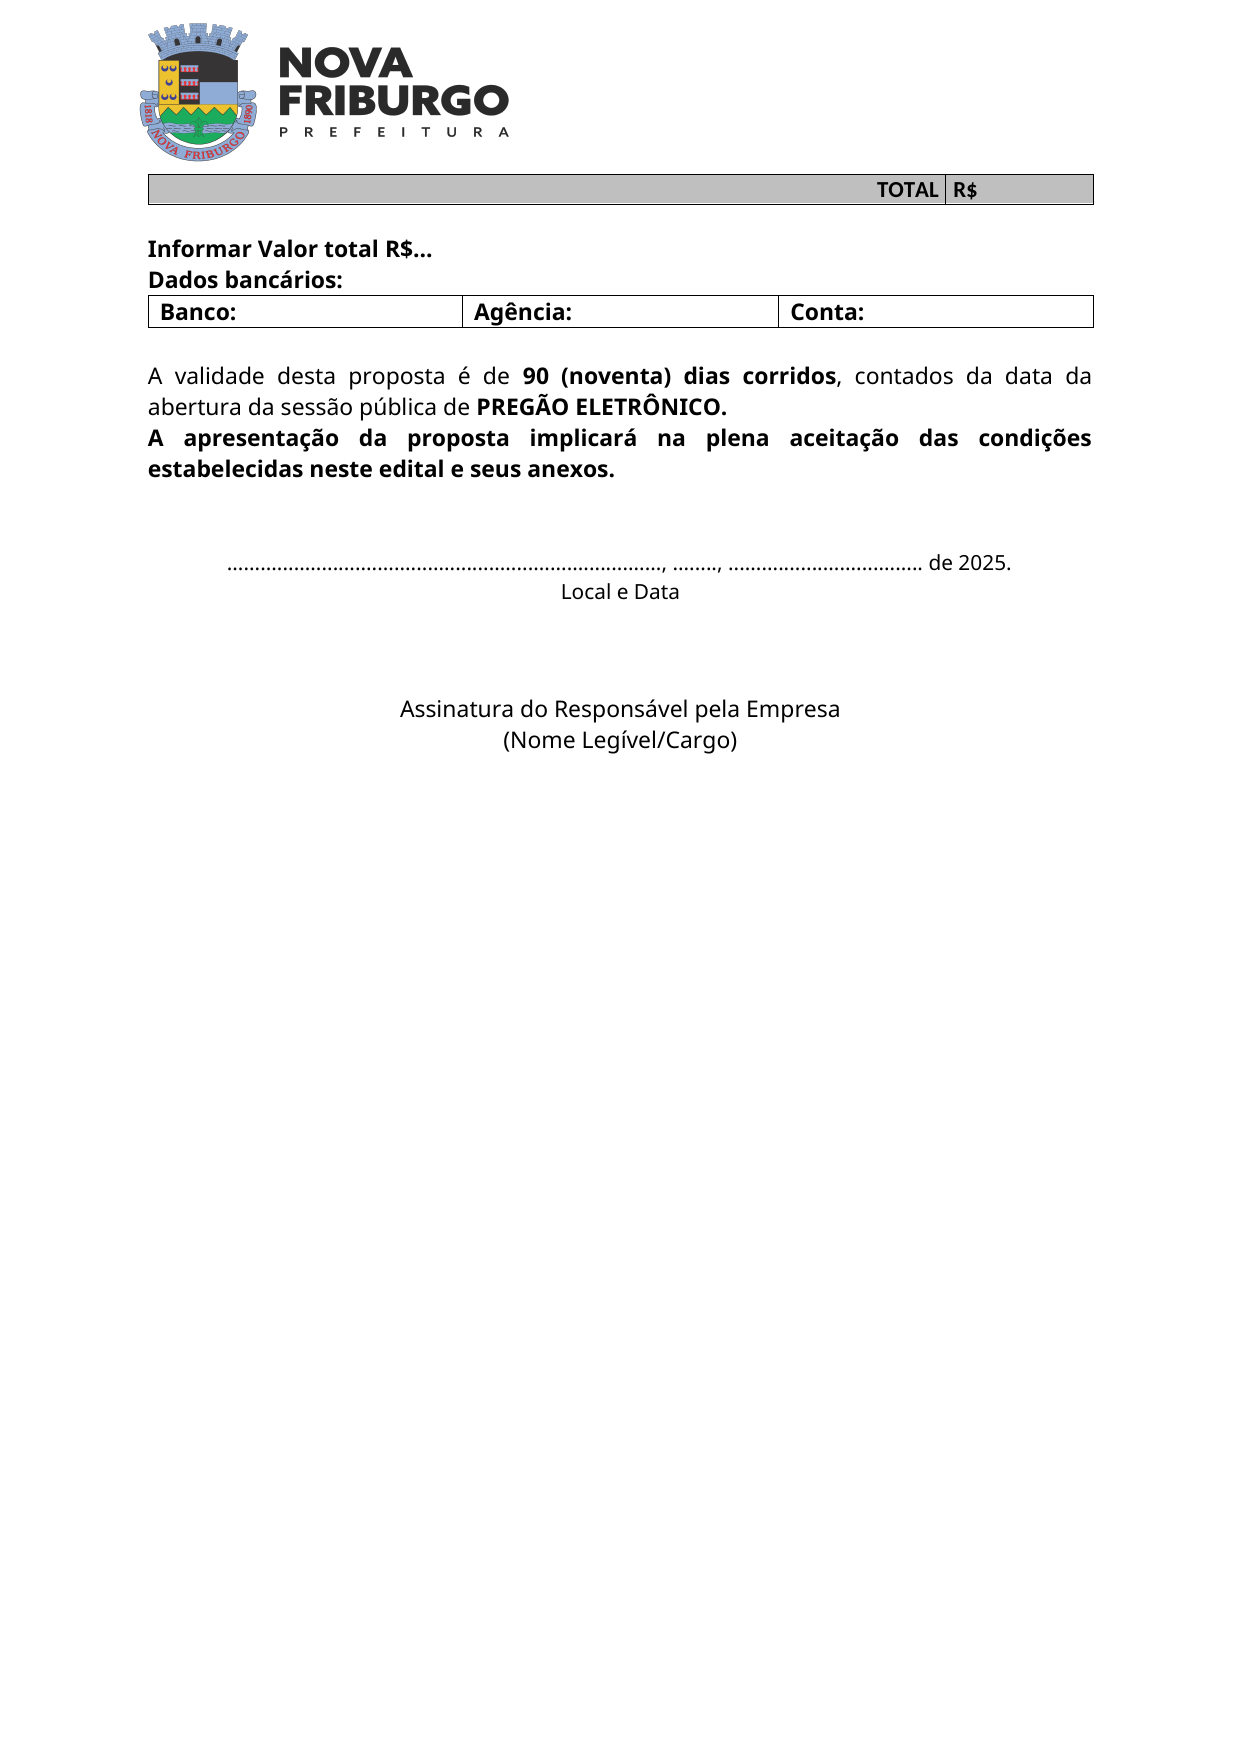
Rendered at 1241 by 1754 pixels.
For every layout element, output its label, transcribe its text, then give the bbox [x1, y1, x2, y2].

text Dados bancários: [148, 264, 1092, 295]
text A validade desta proposta é de 90 (noventa) dias corridos, contados da data da abertura da sessão pública de PREGÃO ELETRÔNICO. [148, 359, 1092, 422]
table_header Agência: [463, 296, 778, 327]
picture [126, 17, 523, 163]
table_cell R$ [946, 175, 1093, 203]
text Assinatura do Responsável pela Empresa [148, 693, 1092, 724]
text .............................................................................., ........, ................................... de 2025. [148, 547, 1092, 576]
text Informar Valor total R$... [148, 232, 1092, 264]
table_header Banco: [149, 296, 462, 327]
text Local e Data [148, 576, 1092, 605]
text A apresentação da proposta implicará na plena aceitação das condições estabelecidas neste edital e seus anexos. [148, 422, 1092, 484]
table_header Conta: [779, 296, 1093, 327]
text (Nome Legível/Cargo) [148, 724, 1092, 755]
table_cell TOTAL [149, 175, 945, 203]
